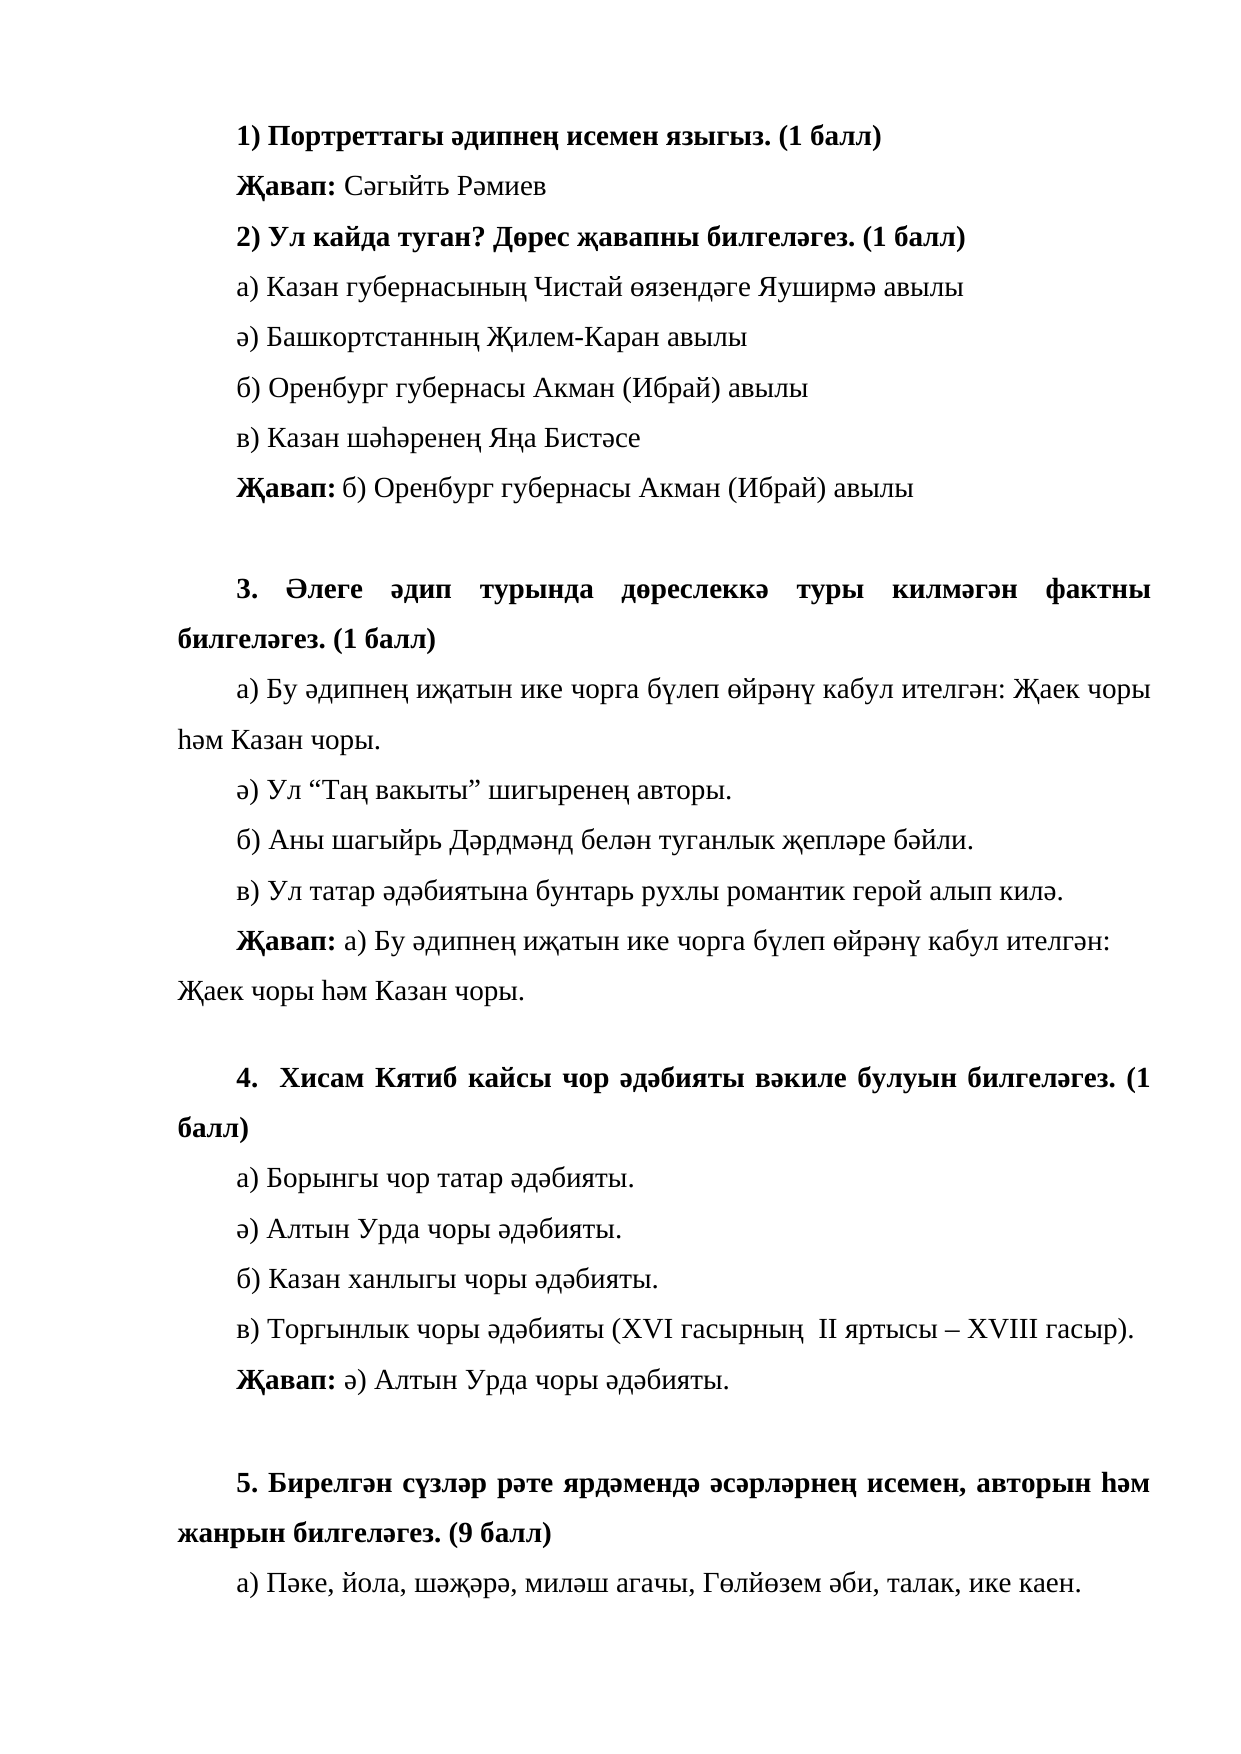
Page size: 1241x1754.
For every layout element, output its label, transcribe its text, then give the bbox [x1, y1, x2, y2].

list б) Оренбург губернасы Акман (Ибрай) авылы [177, 370, 1152, 403]
list в) Ул татар әдәбиятына бунтарь рухлы романтик герой алып килә. [177, 873, 1152, 906]
list а) Бу әдипнең иҗатын ике чорга бүлеп өйрәнү кабул ителгән: Җаек чоры һәм Казан чоры. [177, 672, 1152, 755]
text 1) Портреттагы әдипнең исемен языгыз. (1 балл) [177, 118, 1152, 152]
list Җавап: а) Бу әдипнең иҗатын ике чорга бүлеп өйрәнү кабул ителгән: Җаек чоры һәм Казан чоры. [177, 923, 1152, 1007]
list ә) Алтын Урда чоры әдәбияты. [177, 1211, 1152, 1244]
list а) Казан губернасының Чистай өязендәге Яуширмә авылы [177, 269, 1152, 303]
list ә) Ул “Таң вакыты” шигыренең авторы. [177, 772, 1152, 806]
list 3. Әлеге әдип турында дөреслеккә туры килмәгән фактны билгеләгез. (1 балл) [177, 571, 1152, 655]
list 4. Хисам Кятиб кайсы чор әдәбияты вәкиле булуын билгеләгез. (1 балл) [177, 1060, 1152, 1144]
list б) Казан ханлыгы чоры әдәбияты. [177, 1261, 1152, 1295]
list в) Казан шәһәренең Яңа Бистәсе [177, 420, 1152, 453]
text Җавап: ә) Алтын Урда чоры әдәбияты. [177, 1362, 1152, 1395]
text а) Пәке, йола, шәҗәрә, миләш агачы, Гөлйөзем әби, талак, ике каен. [177, 1566, 1152, 1599]
list б) Аны шагыйрь Дәрдмәнд белән туганлык җепләре бәйли. [177, 822, 1152, 856]
text 5. Бирелгән сүзләр рәте ярдәмендә әсәрләрнең исемен, авторын һәм жанрын билгеләгез. (9 балл) [177, 1465, 1152, 1549]
list Җавап: б) Оренбург губернасы Акман (Ибрай) авылы [177, 470, 1152, 504]
list Җавап: Сәгыйть Рәмиев [177, 168, 1152, 202]
list а) Борынгы чор татар әдәбияты. [177, 1161, 1152, 1194]
list ә) Башкортстанның Җилем-Каран авылы [177, 319, 1152, 353]
list в) Торгынлык чоры әдәбияты (XVI гасырның II яртысы – XVIII гасыр). [177, 1311, 1152, 1345]
list 2) Ул кайда туган? Дөрес җавапны билгеләгез. (1 балл) [177, 219, 1152, 252]
